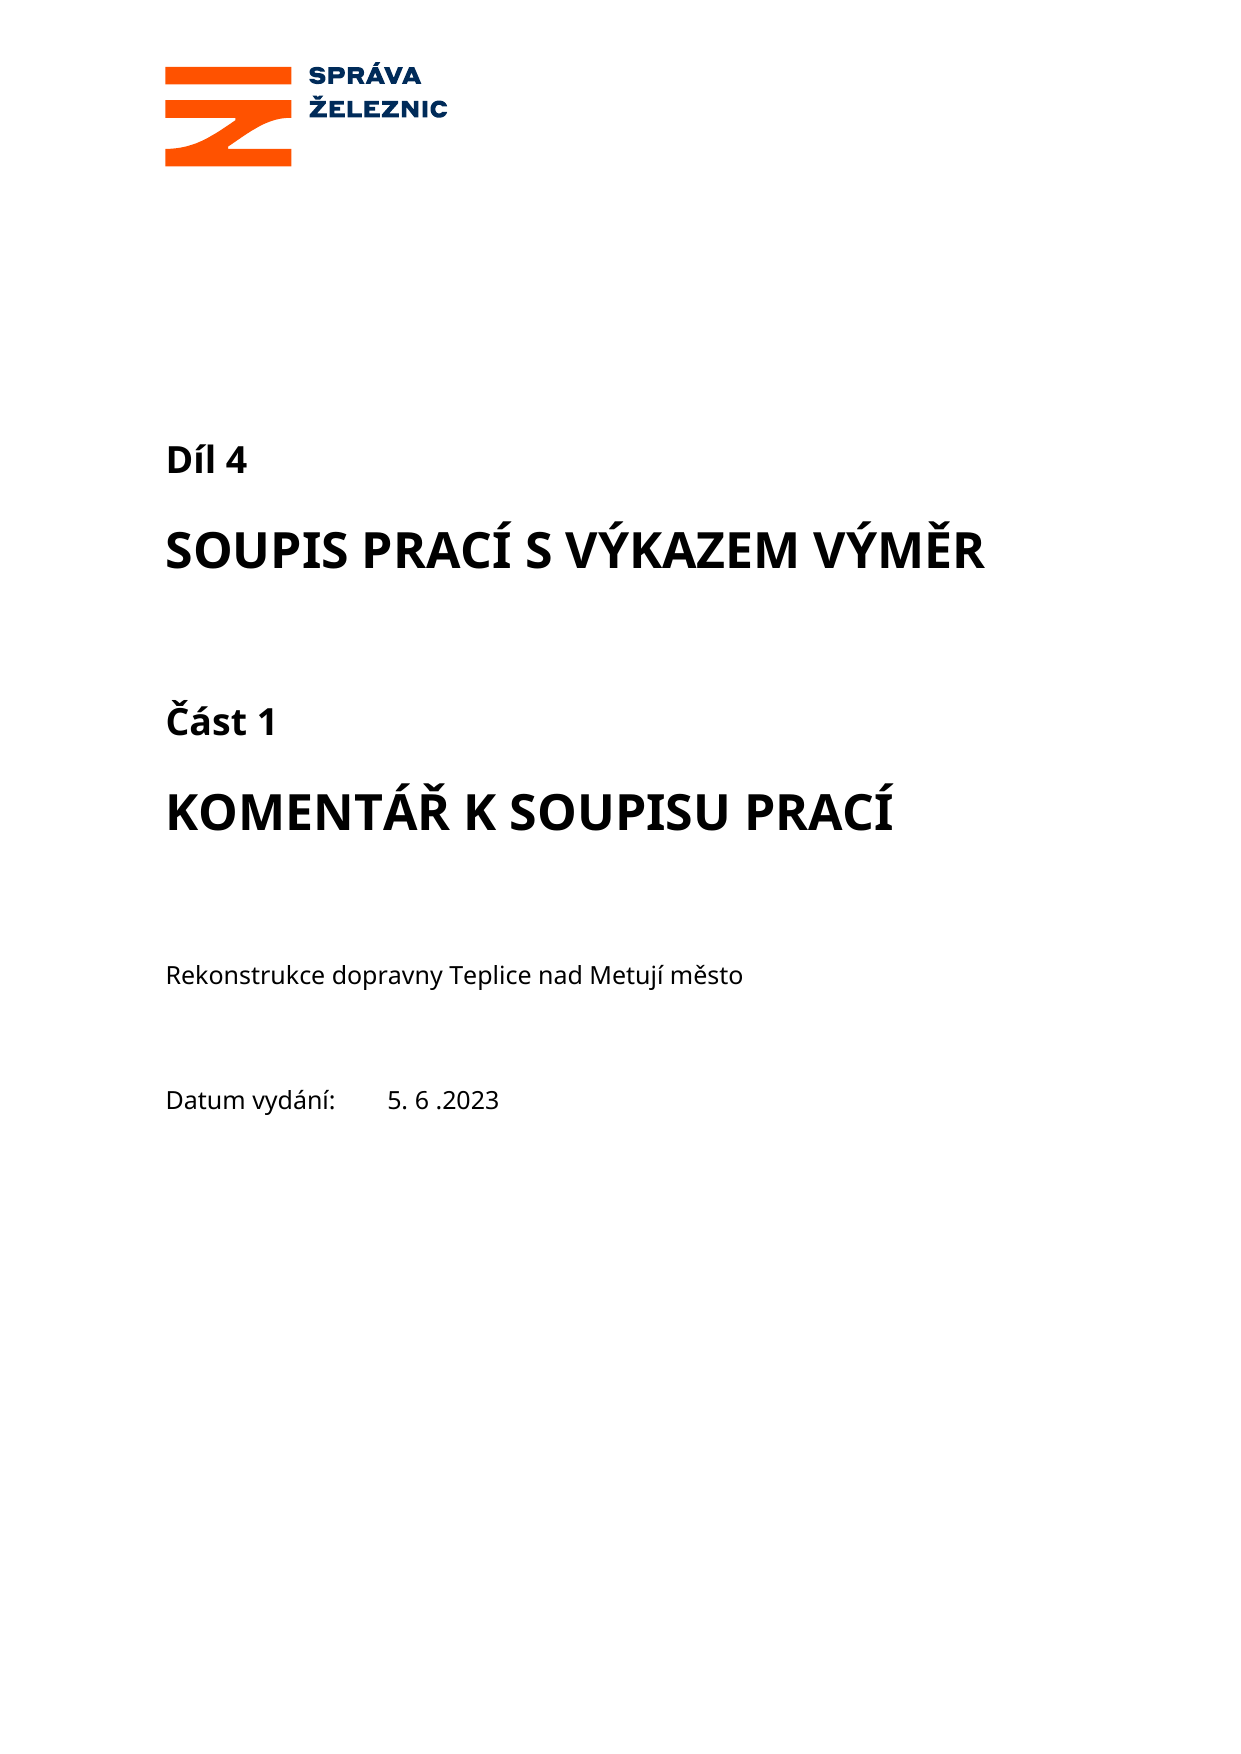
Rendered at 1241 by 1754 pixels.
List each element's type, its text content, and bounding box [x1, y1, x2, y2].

text Díl 4 [165, 433, 1075, 484]
text KOMENTÁŘ K SOUPISU PRACÍ [165, 777, 1075, 845]
text Datum vydání: 5. 6 .2023 [165, 1083, 1075, 1117]
text SOUPIS PRACÍ S VÝKAZEM VÝMĚR [165, 514, 1075, 583]
text Část 1 [165, 696, 1075, 747]
